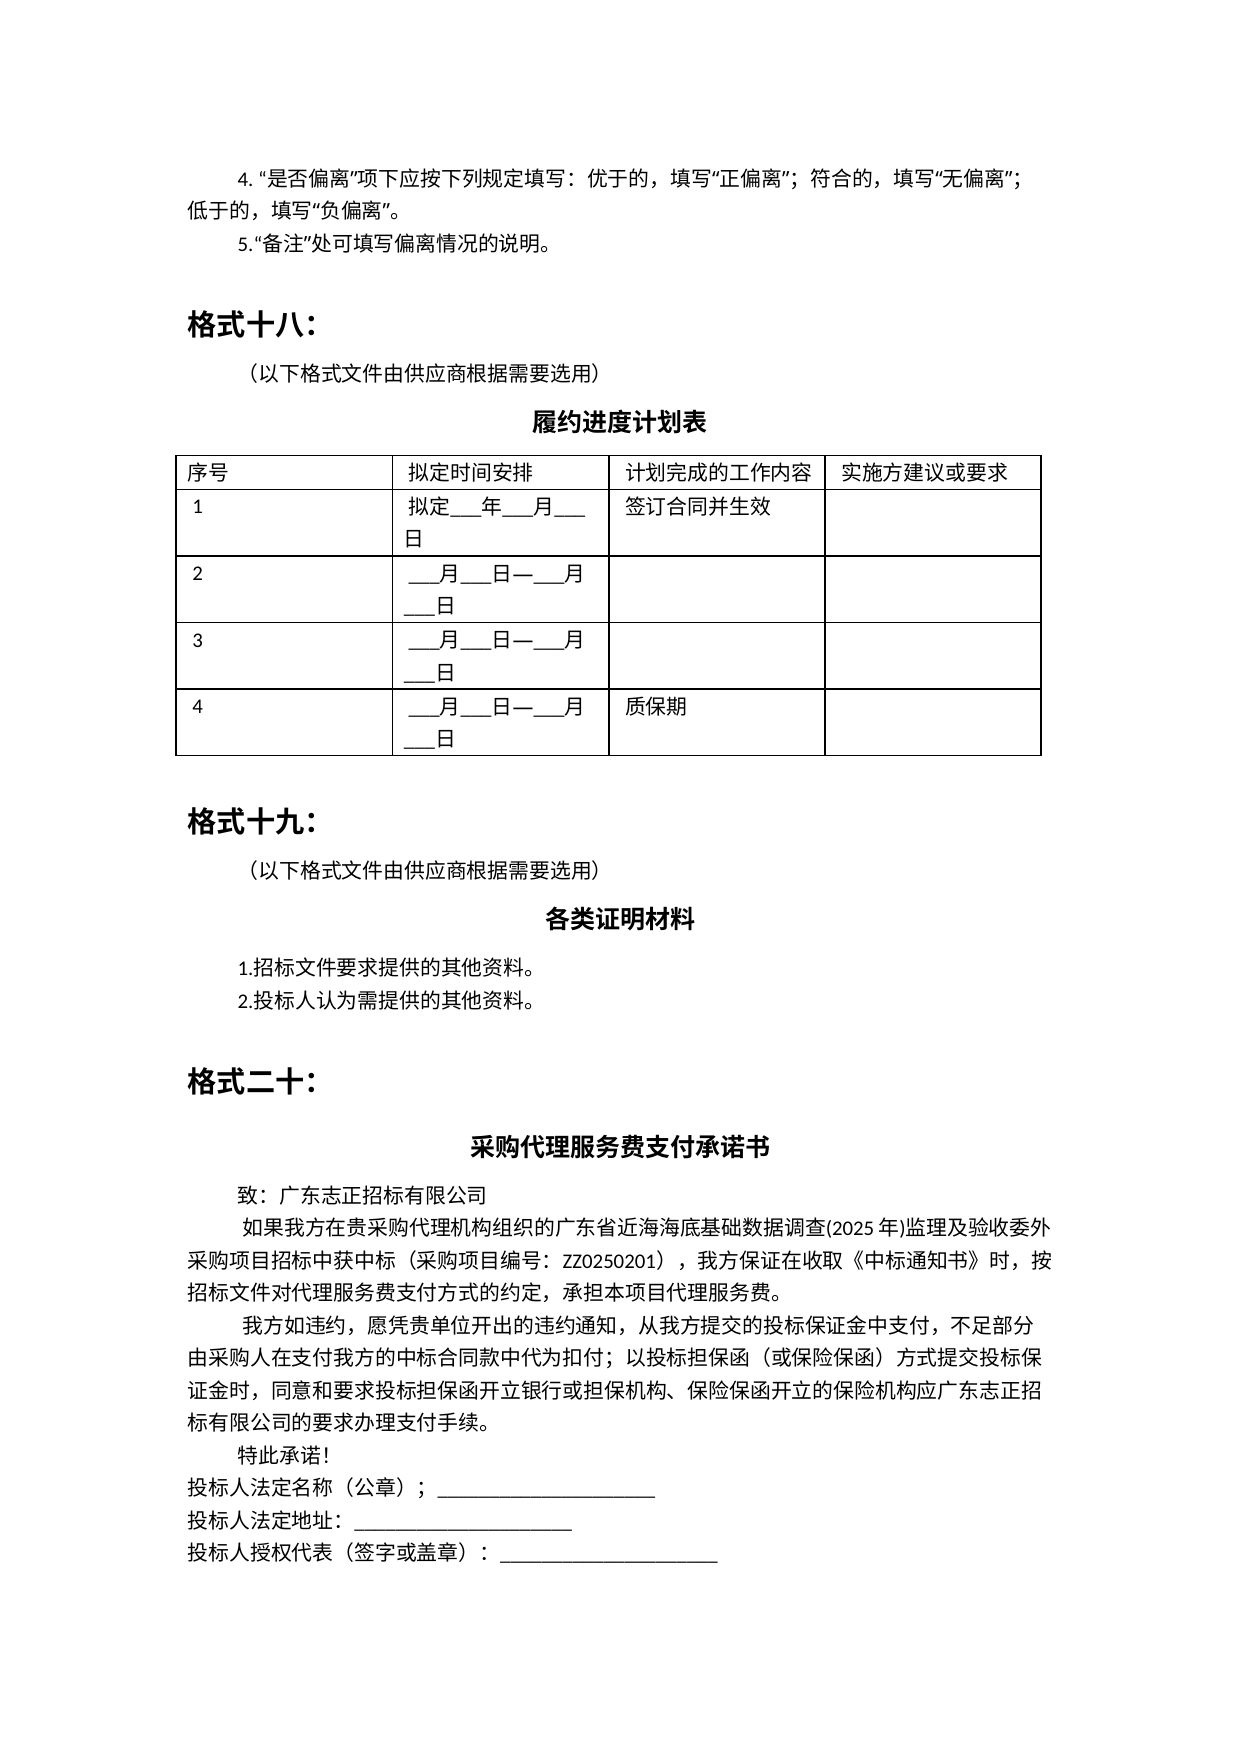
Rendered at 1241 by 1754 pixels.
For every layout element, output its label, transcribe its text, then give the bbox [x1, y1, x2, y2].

table_cell [826, 690, 1040, 755]
table_cell [826, 623, 1040, 688]
text 我方如违约，愿凭贵单位开出的违约通知，从我方提交的投标保证金中支付，不足部分由采购人在支付我方的中标合同款中代为扣付；以投标担保函（或保险保函）方式提交投标保证金时，同意和要求投标担保函开立银行或担保机构、保险保函开立的保险机构应广东志正招标有限公司的要求办理支付手续。 [187, 1309, 1053, 1439]
text 如果我方在贵采购代理机构组织的广东省近海海底基础数据调查(2025年)监理及验收委外采购项目招标中获中标（采购项目编号：ZZ0250201），我方保证在收取《中标通知书》时，按招标文件对代理服务费支付方式的约定，承担本项目代理服务费。 [187, 1211, 1053, 1309]
table_header 序号 [177, 456, 392, 488]
text 4. “是否偏离”项下应按下列规定填写：优于的，填写“正偏离”；符合的，填写“无偏离”；低于的，填写“负偏离”。 [187, 162, 1053, 227]
table_cell [826, 490, 1040, 555]
text （以下格式文件由供应商根据需要选用） [187, 357, 1053, 389]
text 1.招标文件要求提供的其他资料。 [187, 951, 1053, 984]
table_cell ___月___日—___月___日 [393, 690, 608, 755]
text 各类证明材料 [187, 886, 1053, 951]
table_cell 2 [177, 557, 392, 622]
text 投标人法定地址：_____________________ [187, 1504, 1053, 1536]
text 采购代理服务费支付承诺书 [187, 1114, 1053, 1179]
table_cell [610, 557, 824, 622]
text 致：广东志正招标有限公司 [187, 1179, 1053, 1211]
text 履约进度计划表 [187, 389, 1053, 454]
text 2.投标人认为需提供的其他资料。 [187, 984, 1053, 1016]
table_cell [610, 623, 824, 688]
table_cell ___月___日—___月___日 [393, 623, 608, 688]
text 格式二十： [187, 1049, 1053, 1114]
table_cell 签订合同并生效 [610, 490, 824, 555]
text 格式十九： [187, 789, 1053, 854]
table_cell ___月___日—___月___日 [393, 557, 608, 622]
table_header 实施方建议或要求 [826, 456, 1040, 488]
table_cell 4 [177, 690, 392, 755]
text 5.“备注”处可填写偏离情况的说明。 [187, 227, 1053, 259]
text （以下格式文件由供应商根据需要选用） [187, 854, 1053, 886]
table_cell 拟定___年___月___日 [393, 490, 608, 555]
table_cell [826, 557, 1040, 622]
text 投标人授权代表（签字或盖章）：_____________________ [187, 1536, 1053, 1569]
table_header 计划完成的工作内容 [610, 456, 824, 488]
text 特此承诺！ [187, 1439, 1053, 1471]
text 格式十八： [187, 292, 1053, 357]
table_cell 1 [177, 490, 392, 555]
table_header 拟定时间安排 [393, 456, 608, 488]
table_cell 质保期 [610, 690, 824, 755]
table_cell 3 [177, 623, 392, 688]
text 投标人法定名称（公章）；_____________________ [187, 1471, 1053, 1504]
